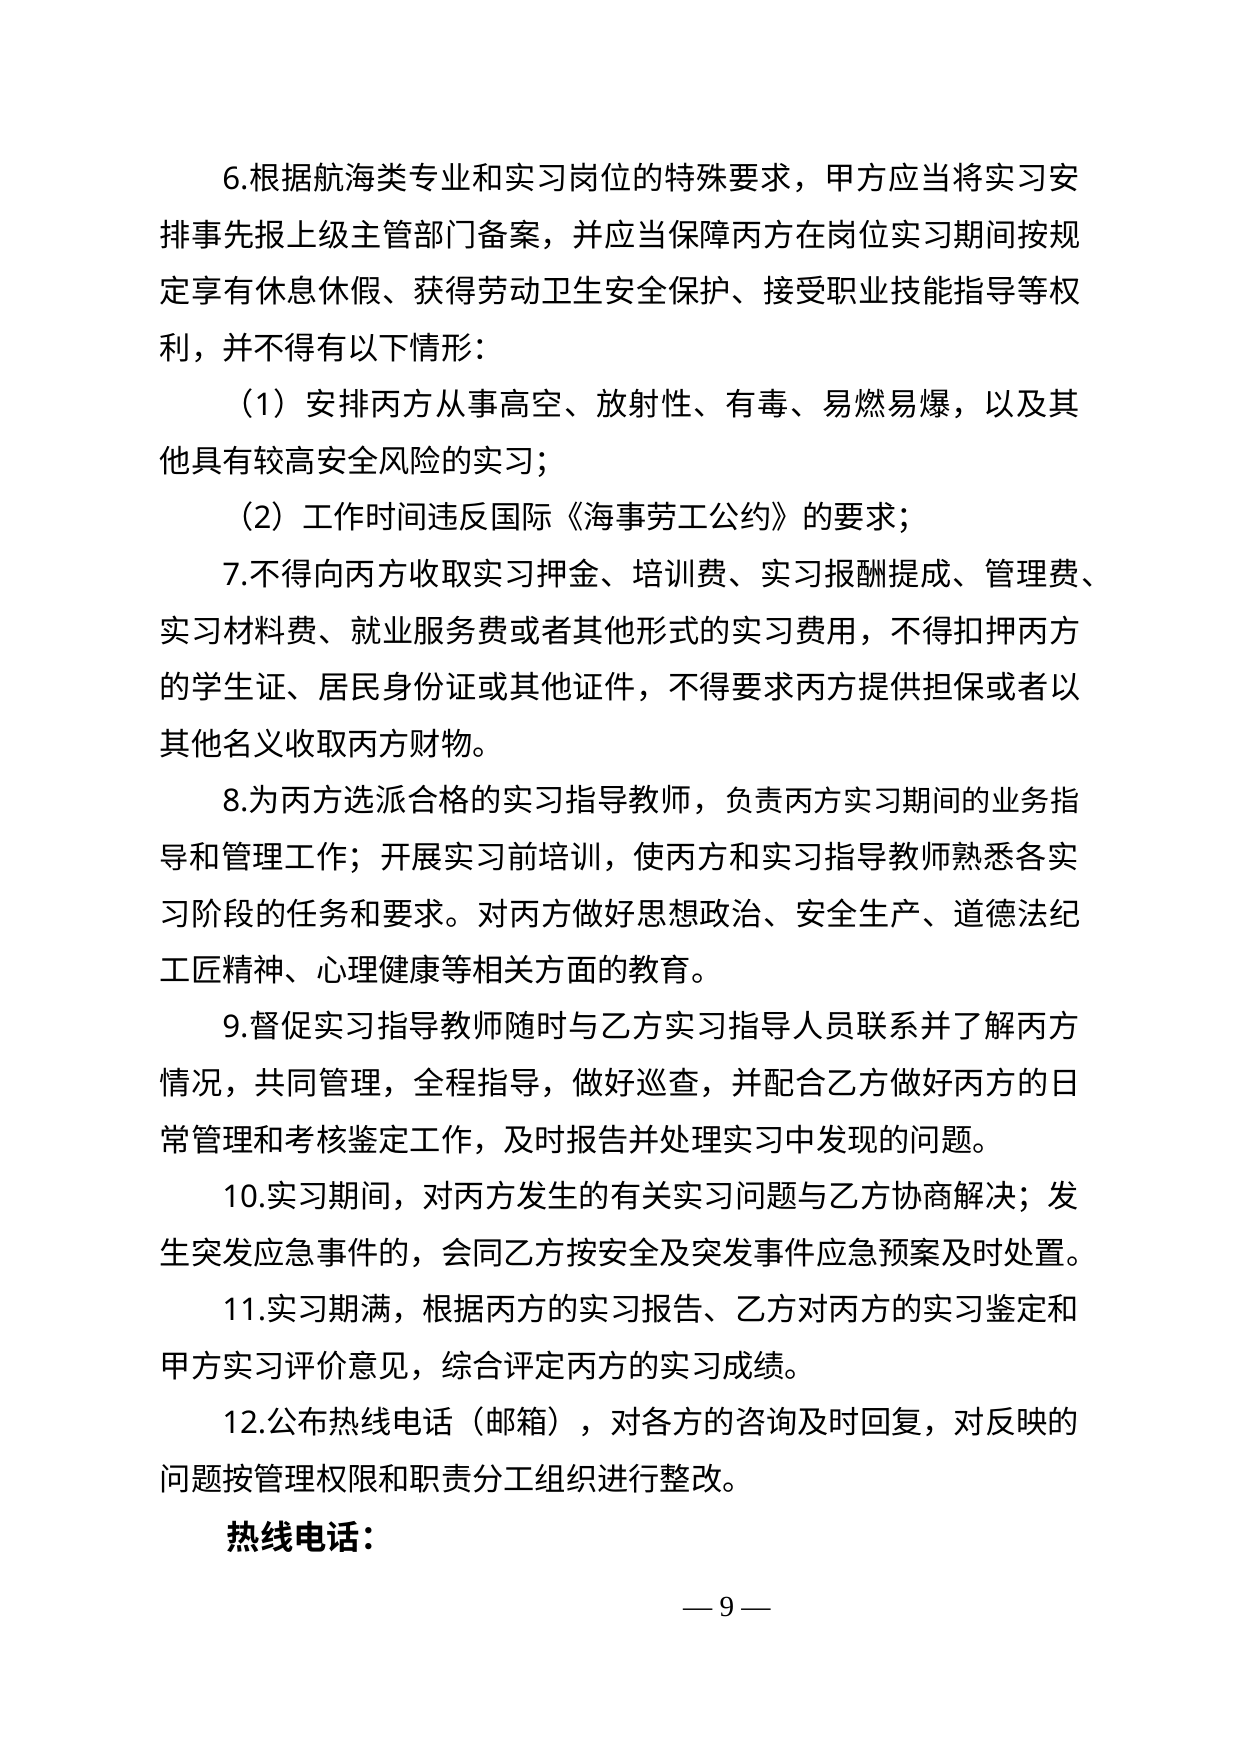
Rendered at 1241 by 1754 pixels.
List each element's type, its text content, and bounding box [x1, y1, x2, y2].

text 7.不得向丙方收取实习押金、培训费、实习报酬提成、管理费、实习材料费、就业服务费或者其他形式的实习费用，不得扣押丙方的学生证、居民身份证或其他证件，不得要求丙方提供担保或者以其他名义收取丙方财物。 [159, 549, 1081, 764]
text （2）工作时间违反国际《海事劳工公约》的要求； [159, 493, 1081, 538]
text 8.为丙方选派合格的实习指导教师，负责丙方实习期间的业务指导和管理工作；开展实习前培训，使丙方和实习指导教师熟悉各实习阶段的任务和要求。对丙方做好思想政治、安全生产、道德法纪、工匠精神、心理健康等相关方面的教育。 [159, 776, 1081, 990]
text 10.实习期间，对丙方发生的有关实习问题与乙方协商解决；发生突发应急事件的，会同乙方按安全及突发事件应急预案及时处置。 [159, 1171, 1081, 1273]
text 热线电话： [159, 1511, 1081, 1559]
text （1）安排丙方从事高空、放射性、有毒、易燃易爆，以及其他具有较高安全风险的实习； [159, 379, 1081, 481]
text 9.督促实习指导教师随时与乙方实习指导人员联系并了解丙方情况，共同管理，全程指导，做好巡查，并配合乙方做好丙方的日常管理和考核鉴定工作，及时报告并处理实习中发现的问题。 [159, 1002, 1081, 1160]
text 6.根据航海类专业和实习岗位的特殊要求，甲方应当将实习安排事先报上级主管部门备案，并应当保障丙方在岗位实习期间按规定享有休息休假、获得劳动卫生安全保护、接受职业技能指导等权利，并不得有以下情形： [159, 153, 1081, 368]
text 11.实习期满，根据丙方的实习报告、乙方对丙方的实习鉴定和甲方实习评价意见，综合评定丙方的实习成绩。 [159, 1284, 1081, 1386]
text 12.公布热线电话（邮箱），对各方的咨询及时回复，对反映的问题按管理权限和职责分工组织进行整改。 [159, 1397, 1081, 1499]
